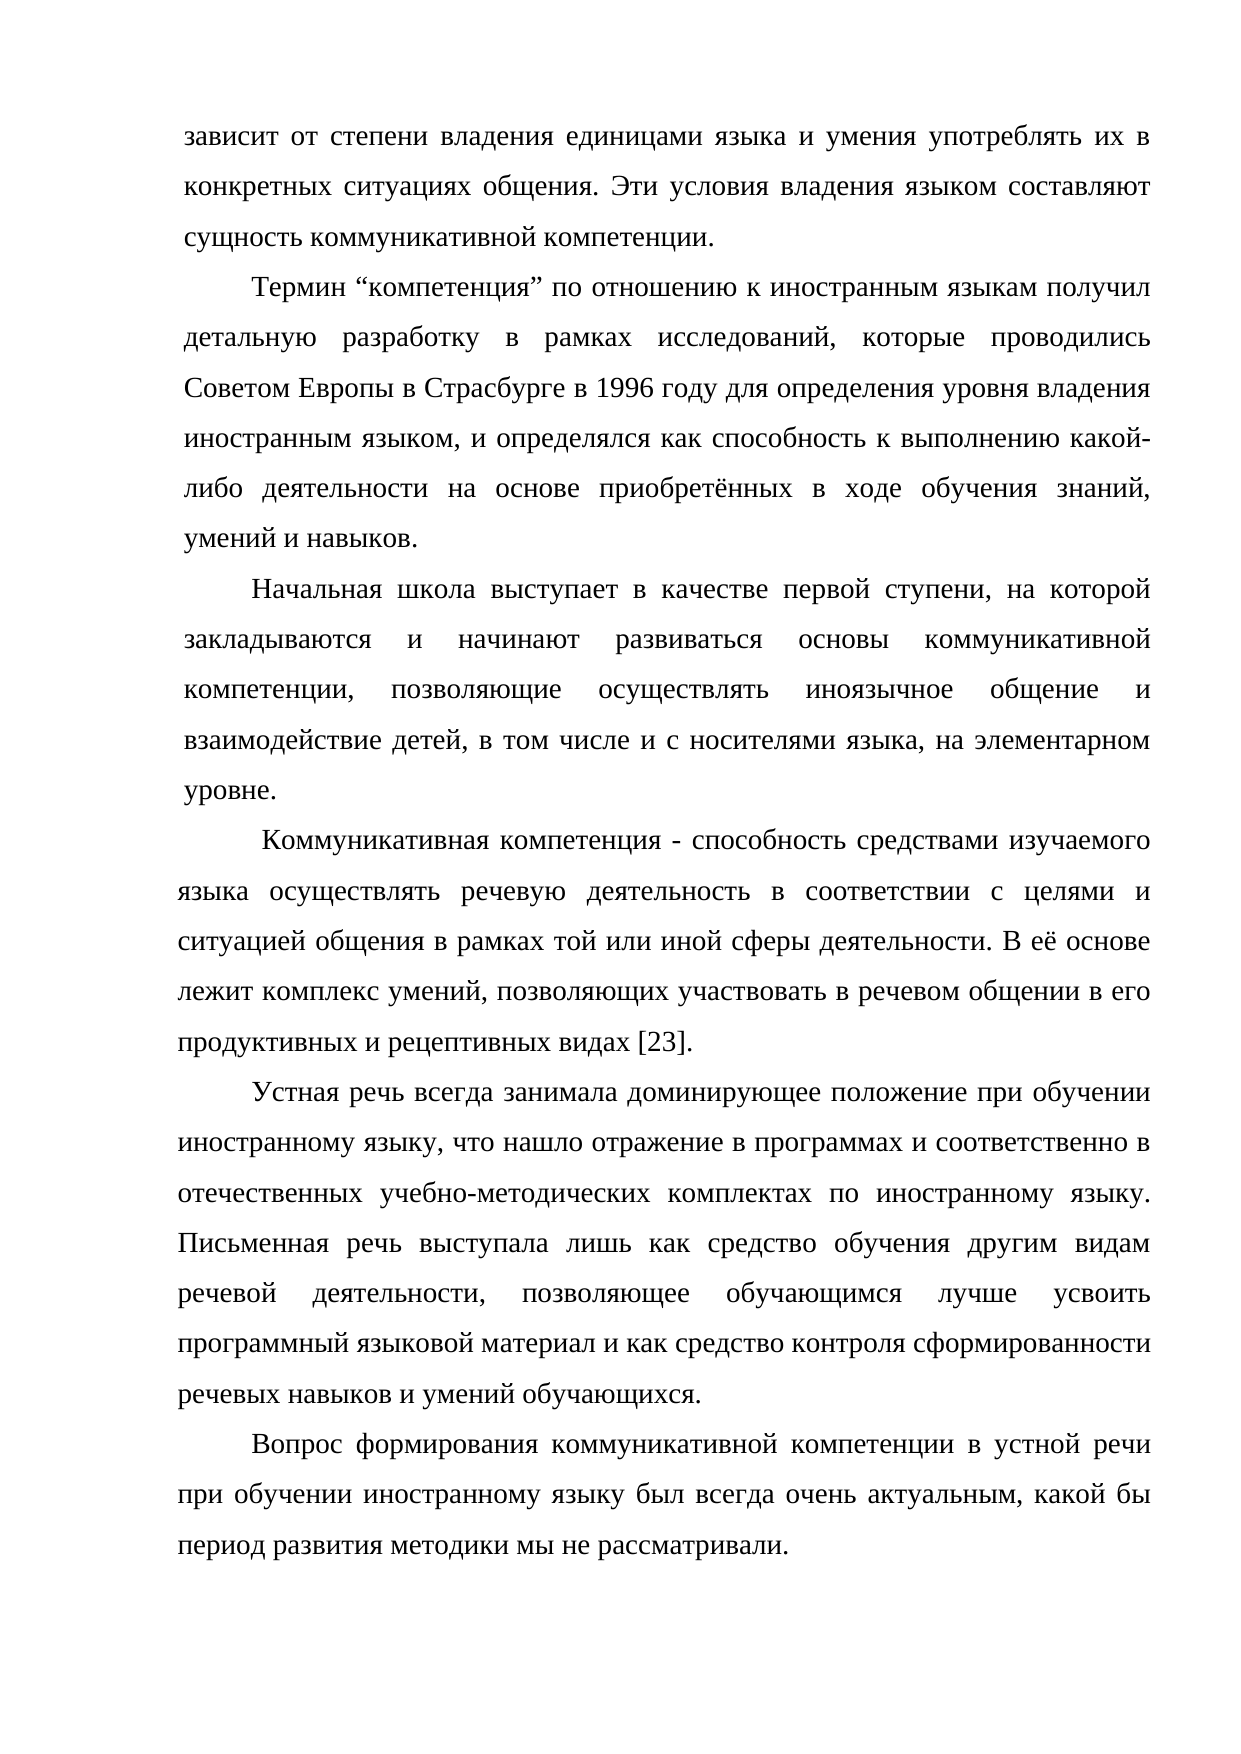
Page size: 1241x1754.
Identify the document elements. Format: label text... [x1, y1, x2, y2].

text Начальная школа выступает в качестве первой ступени, на которой закладываются и начинают развиваться основы коммуникативной компетенции, позволяющие осуществлять иноязычное общение и взаимодействие детей, в том числе и с носителями языка, на элементарном уровне. [183, 571, 1152, 806]
text Термин “компетенция” по отношению к иностранным языкам получил детальную разработку в рамках исследований, которые проводились Советом Европы в Страсбурге в 1996 году для определения уровня владения иностранным языком, и определялся как способность к выполнению какой-либо деятельности на основе приобретённых в ходе обучения знаний, умений и навыков. [183, 269, 1152, 554]
text Устная речь всегда занимала доминирующее положение при обучении иностранному языку, что нашло отражение в программах и соответственно в отечественных учебно-методических комплектах по иностранному языку. Письменная речь выступала лишь как средство обучения другим видам речевой деятельности, позволяющее обучающимся лучше усвоить программный языковой материал и как средство контроля сформированности речевых навыков и умений обучающихся. [177, 1074, 1152, 1409]
text Коммуникативная компетенция - способность средствами изучаемого языка осуществлять речевую деятельность в соответствии с целями и ситуацией общения в рамках той или иной сферы деятельности. В её основе лежит комплекс умений, позволяющих участвовать в речевом общении в его продуктивных и рецептивных видах [23]. [177, 822, 1152, 1057]
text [183, 118, 1152, 252]
text Вопрос формирования коммуникативной компетенции в устной речи при обучении иностранному языку был всегда очень актуальным, какой бы период развития методики мы не рассматривали. [177, 1426, 1152, 1560]
